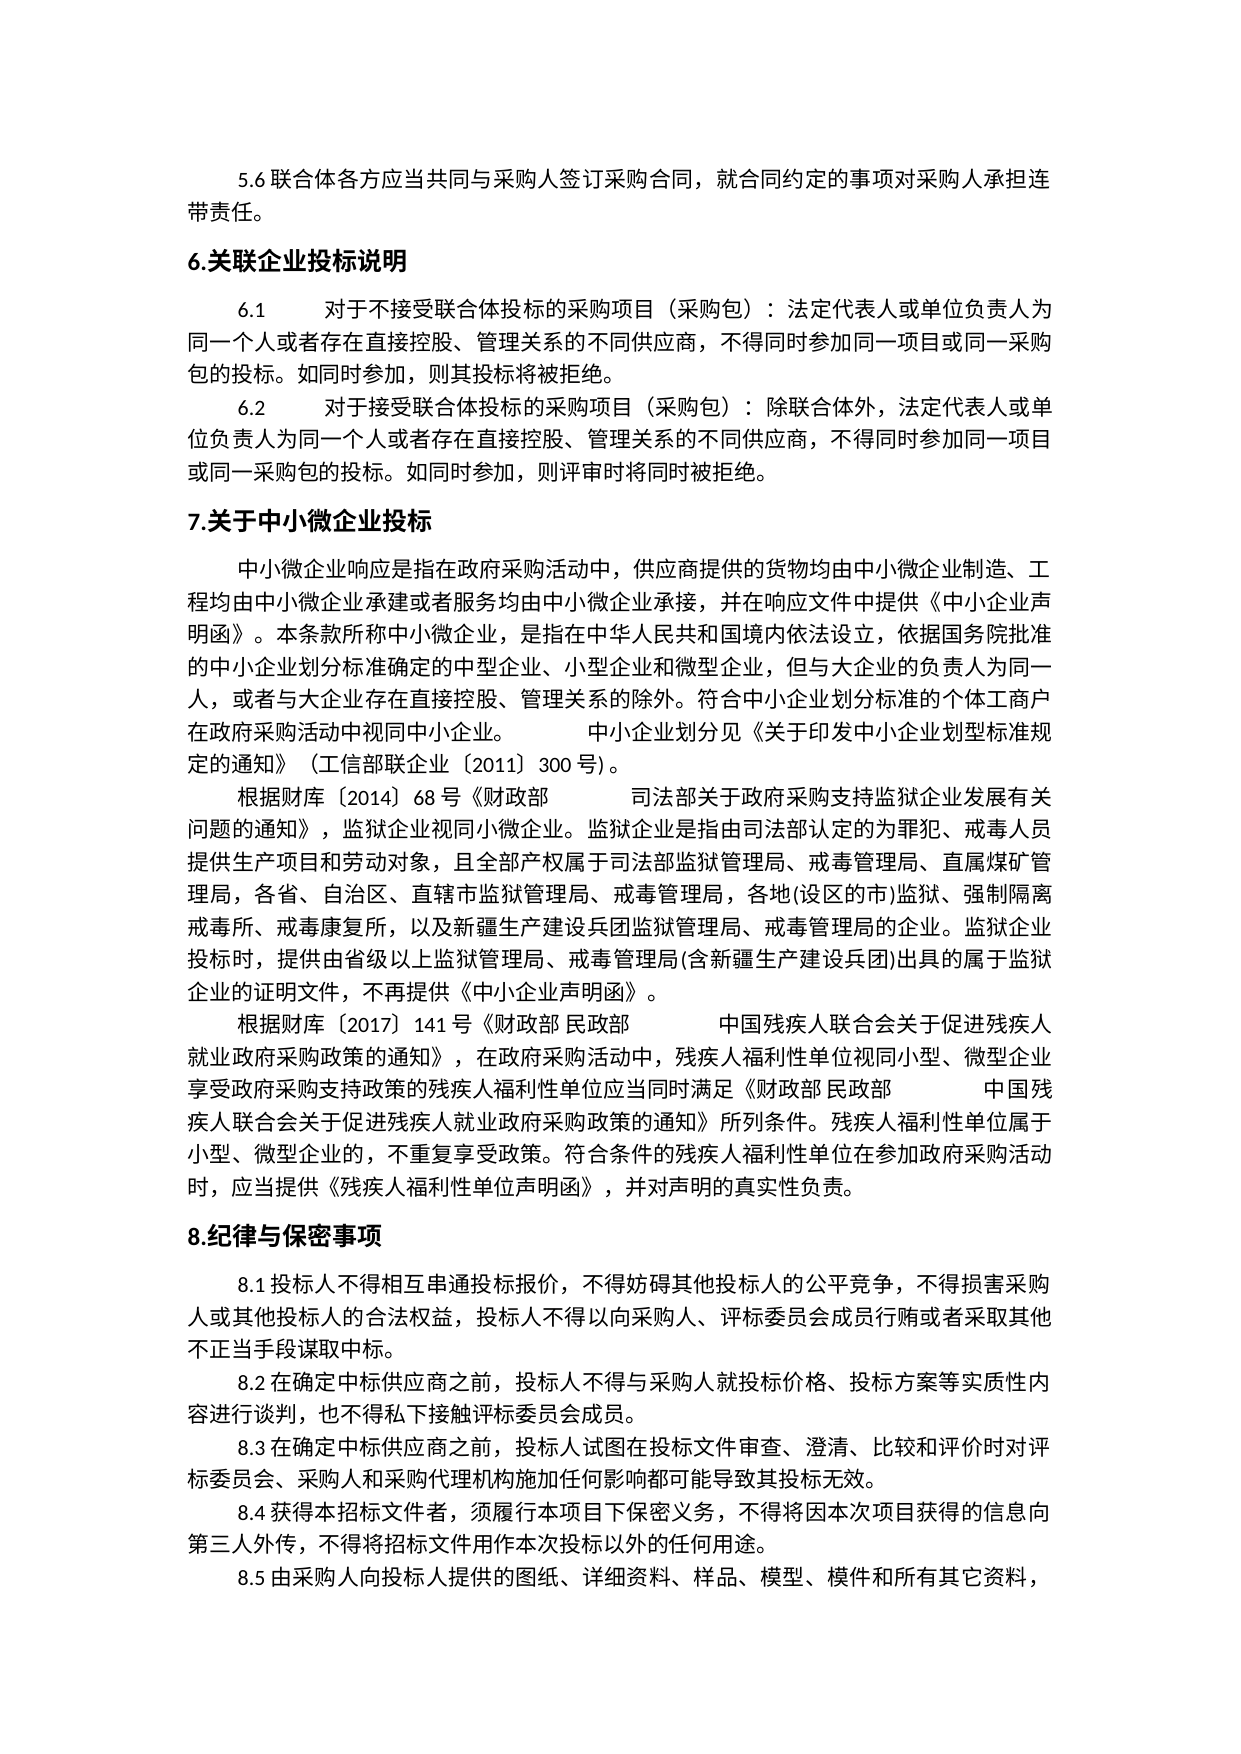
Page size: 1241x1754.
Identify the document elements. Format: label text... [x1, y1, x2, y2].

text 6.关联企业投标说明 [187, 227, 1053, 292]
text 7.关于中小微企业投标 [187, 487, 1053, 552]
text 8.2在确定中标供应商之前，投标人不得与采购人就投标价格、投标方案等实质性内容进行谈判，也不得私下接触评标委员会成员。 [187, 1364, 1053, 1429]
text 8.4获得本招标文件者，须履行本项目下保密义务，不得将因本次项目获得的信息向第三人外传，不得将招标文件用作本次投标以外的任何用途。 [187, 1494, 1053, 1559]
text 8.1投标人不得相互串通投标报价，不得妨碍其他投标人的公平竞争，不得损害采购人或其他投标人的合法权益，投标人不得以向采购人、评标委员会成员行贿或者采取其他不正当手段谋取中标。 [187, 1267, 1053, 1364]
text 5.6联合体各方应当共同与采购人签订采购合同，就合同约定的事项对采购人承担连带责任。 [187, 162, 1053, 227]
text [187, 1559, 1053, 1592]
text 根据财库〔2014〕68号《财政部 司法部关于政府采购支持监狱企业发展有关问题的通知》，监狱企业视同小微企业。监狱企业是指由司法部认定的为罪犯、戒毒人员提供生产项目和劳动对象，且全部产权属于司法部监狱管理局、戒毒管理局、直属煤矿管理局，各省、自治区、直辖市监狱管理局、戒毒管理局，各地(设区的市)监狱、强制隔离戒毒所、戒毒康复所，以及新疆生产建设兵团监狱管理局、戒毒管理局的企业。监狱企业投标时，提供由省级以上监狱管理局、戒毒管理局(含新疆生产建设兵团)出具的属于监狱企业的证明文件，不再提供《中小企业声明函》。 [187, 779, 1053, 1007]
text 8.3在确定中标供应商之前，投标人试图在投标文件审查、澄清、比较和评价时对评标委员会、采购人和采购代理机构施加任何影响都可能导致其投标无效。 [187, 1429, 1053, 1494]
text 中小微企业响应是指在政府采购活动中，供应商提供的货物均由中小微企业制造、工程均由中小微企业承建或者服务均由中小微企业承接，并在响应文件中提供《中小企业声明函》。本条款所称中小微企业，是指在中华人民共和国境内依法设立，依据国务院批准的中小企业划分标准确定的中型企业、小型企业和微型企业，但与大企业的负责人为同一人，或者与大企业存在直接控股、管理关系的除外。符合中小企业划分标准的个体工商户，在政府采购活动中视同中小企业。 中小企业划分见《关于印发中小企业划型标准规定的通知》（工信部联企业〔2011〕300号) 。 [187, 552, 1053, 779]
text 根据财库〔2017〕141号《财政部 民政部 中国残疾人联合会关于促进残疾人就业政府采购政策的通知》，在政府采购活动中，残疾人福利性单位视同小型、微型企业，享受政府采购支持政策的残疾人福利性单位应当同时满足《财政部 民政部 中国残疾人联合会关于促进残疾人就业政府采购政策的通知》所列条件。残疾人福利性单位属于小型、微型企业的，不重复享受政策。符合条件的残疾人福利性单位在参加政府采购活动时，应当提供《残疾人福利性单位声明函》，并对声明的真实性负责。 [187, 1007, 1053, 1202]
text 6.2 对于接受联合体投标的采购项目（采购包）：除联合体外，法定代表人或单位负责人为同一个人或者存在直接控股、管理关系的不同供应商，不得同时参加同一项目或同一采购包的投标。如同时参加，则评审时将同时被拒绝。 [187, 389, 1053, 487]
text 6.1 对于不接受联合体投标的采购项目（采购包）：法定代表人或单位负责人为同一个人或者存在直接控股、管理关系的不同供应商，不得同时参加同一项目或同一采购包的投标。如同时参加，则其投标将被拒绝。 [187, 292, 1053, 389]
text 8.纪律与保密事项 [187, 1202, 1053, 1267]
